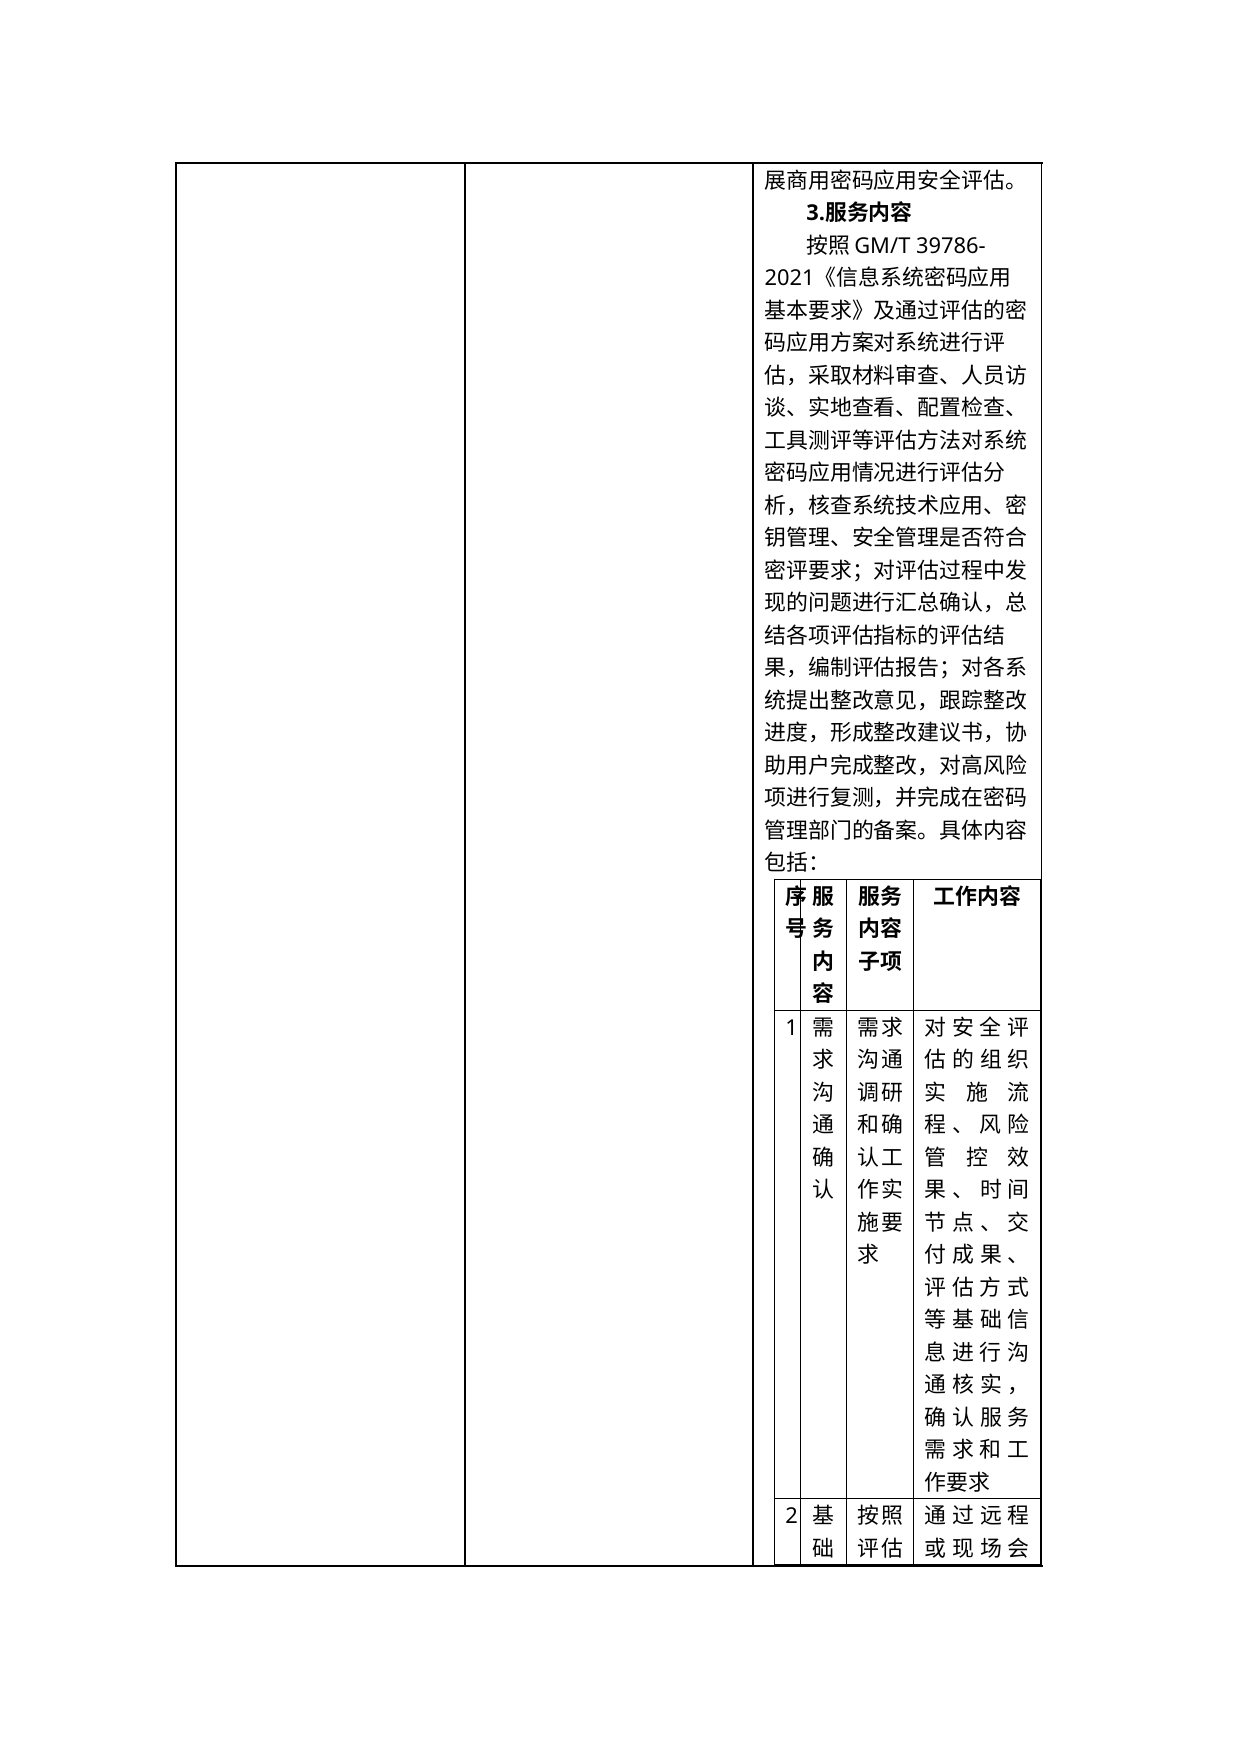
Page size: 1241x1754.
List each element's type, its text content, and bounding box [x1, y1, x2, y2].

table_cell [754, 164, 1041, 1565]
table_cell [466, 164, 752, 1565]
table_cell 1 [177, 164, 464, 1565]
